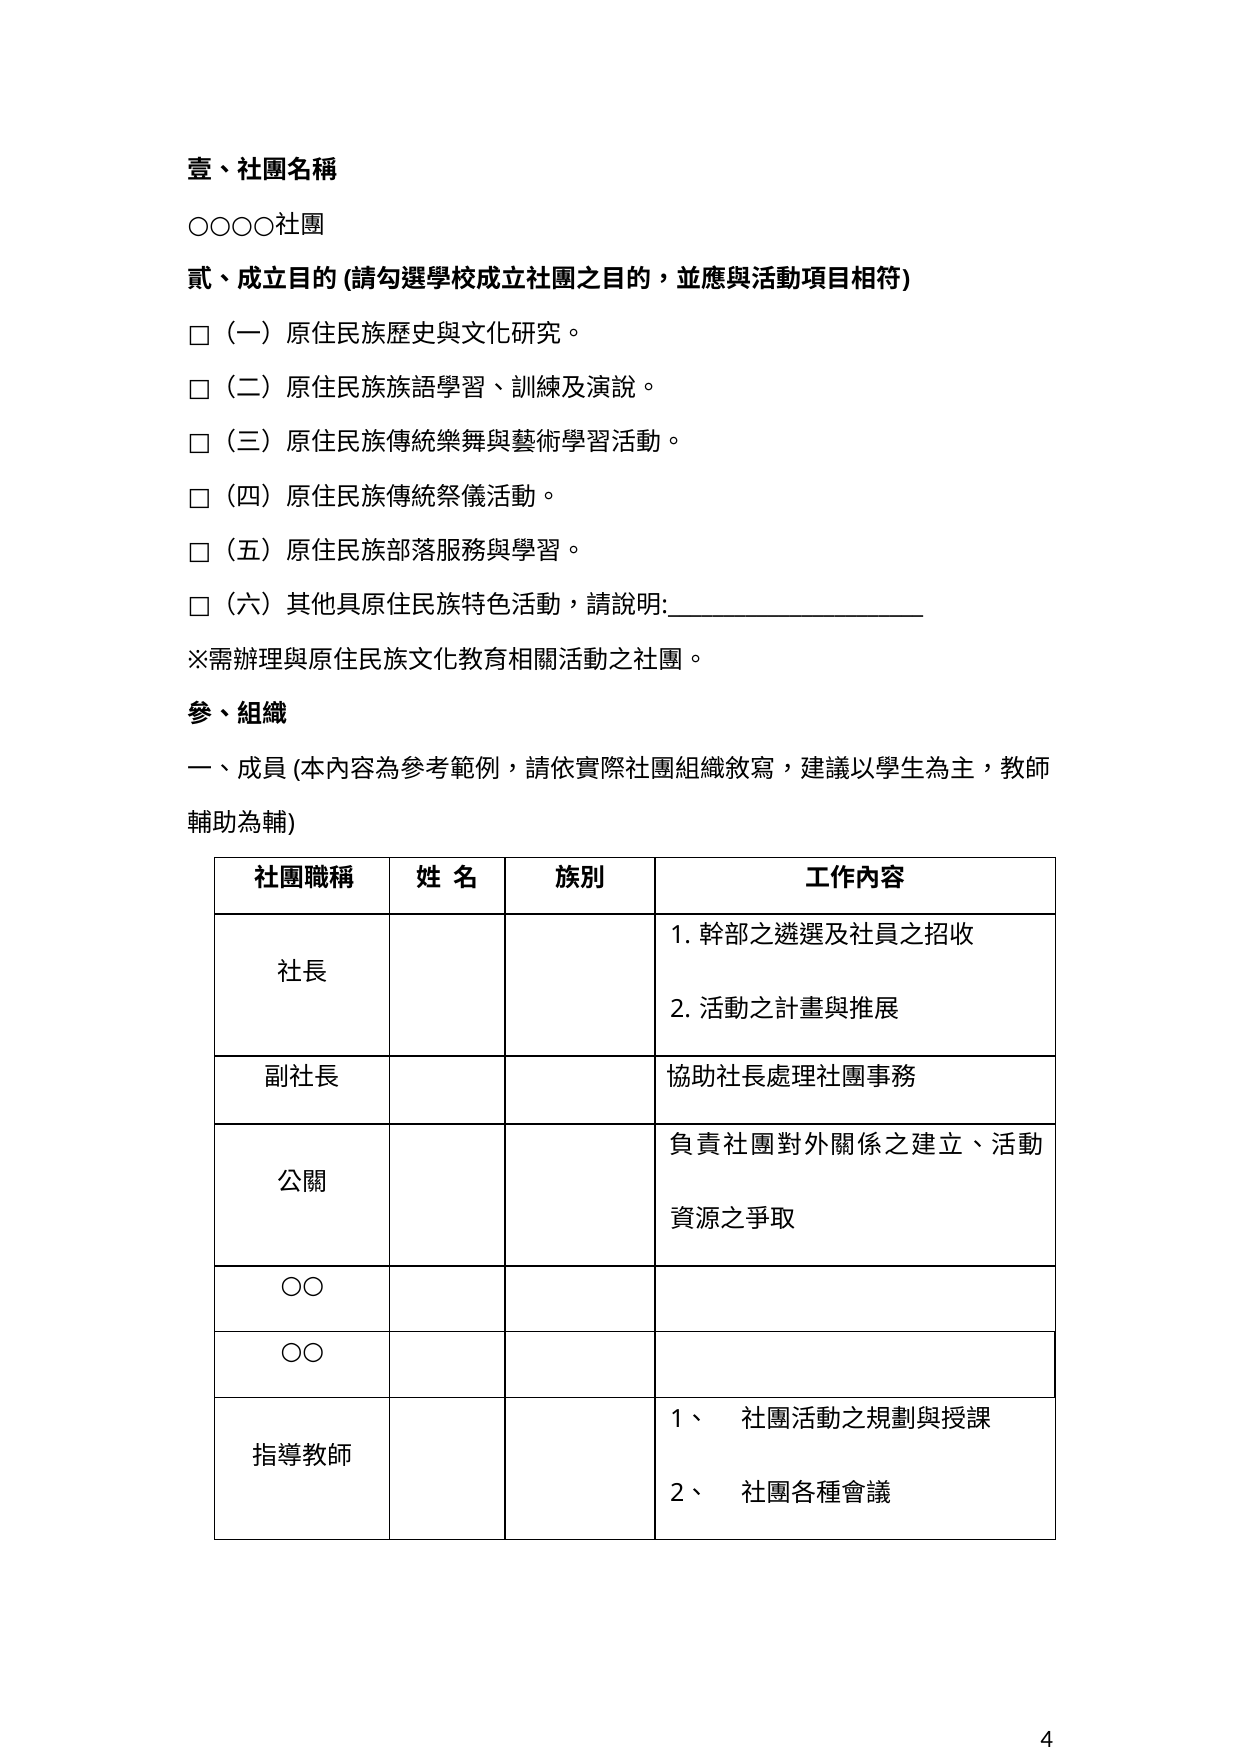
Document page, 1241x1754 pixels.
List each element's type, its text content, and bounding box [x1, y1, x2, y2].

table_cell 社團活動之規劃與授課 社團各種會議 [656, 1398, 1055, 1539]
table_cell 副社長 [215, 1057, 389, 1123]
table_cell [656, 1332, 1054, 1397]
table_cell [656, 1267, 1055, 1331]
text ※需辦理與原住民族文化教育相關活動之社團。 [187, 639, 1053, 676]
text □（四）原住民族傳統祭儀活動。 [187, 476, 1053, 512]
text □（五）原住民族部落服務與學習。 [187, 531, 1053, 567]
text 參、組織 [187, 694, 1053, 730]
table_cell [390, 1125, 504, 1265]
table_header 社團職稱 [215, 858, 389, 913]
text □（六）其他具原住民族特色活動，請說明:_______________________ [187, 585, 1053, 621]
table_cell 指導教師 [215, 1398, 389, 1539]
text □（三）原住民族傳統樂舞與藝術學習活動。 [187, 422, 1053, 458]
table_header 工作內容 [656, 858, 1055, 913]
text □（二）原住民族族語學習、訓練及演說。 [187, 367, 1053, 404]
table_cell [390, 1267, 504, 1331]
table_cell 協助社長處理社團事務 [656, 1057, 1055, 1123]
table_cell 幹部之遴選及社員之招收 活動之計畫與推展 [656, 915, 1055, 1055]
table_cell [390, 1057, 504, 1123]
table_cell [390, 1398, 504, 1539]
table_cell [506, 1057, 654, 1123]
table_cell 公關 [215, 1125, 389, 1265]
table_cell [506, 1398, 654, 1539]
table_cell [390, 915, 504, 1055]
text ○○○○社團 [187, 204, 1053, 241]
table_cell [506, 915, 654, 1055]
table_cell ○○ [215, 1267, 389, 1331]
text 一、成員 (本內容為參考範例，請依實際社團組織敘寫，建議以學生為主，教師輔助為輔) [187, 748, 1053, 839]
table_cell [506, 1332, 654, 1397]
table_cell [390, 1332, 504, 1397]
table_header 姓 名 [390, 858, 504, 913]
table_header 族別 [506, 858, 654, 913]
text 貳、成立目的 (請勾選學校成立社團之目的，並應與活動項目相符) [187, 259, 1053, 295]
text 壹、社團名稱 [187, 150, 1053, 186]
table_cell [506, 1125, 654, 1265]
table_cell ○○ [215, 1332, 389, 1397]
table_cell [506, 1267, 654, 1331]
table_cell 社長 [215, 915, 389, 1055]
table_cell 負責社團對外關係之建立、活動資源之爭取 [656, 1125, 1055, 1265]
text □（一）原住民族歷史與文化研究。 [187, 313, 1053, 349]
